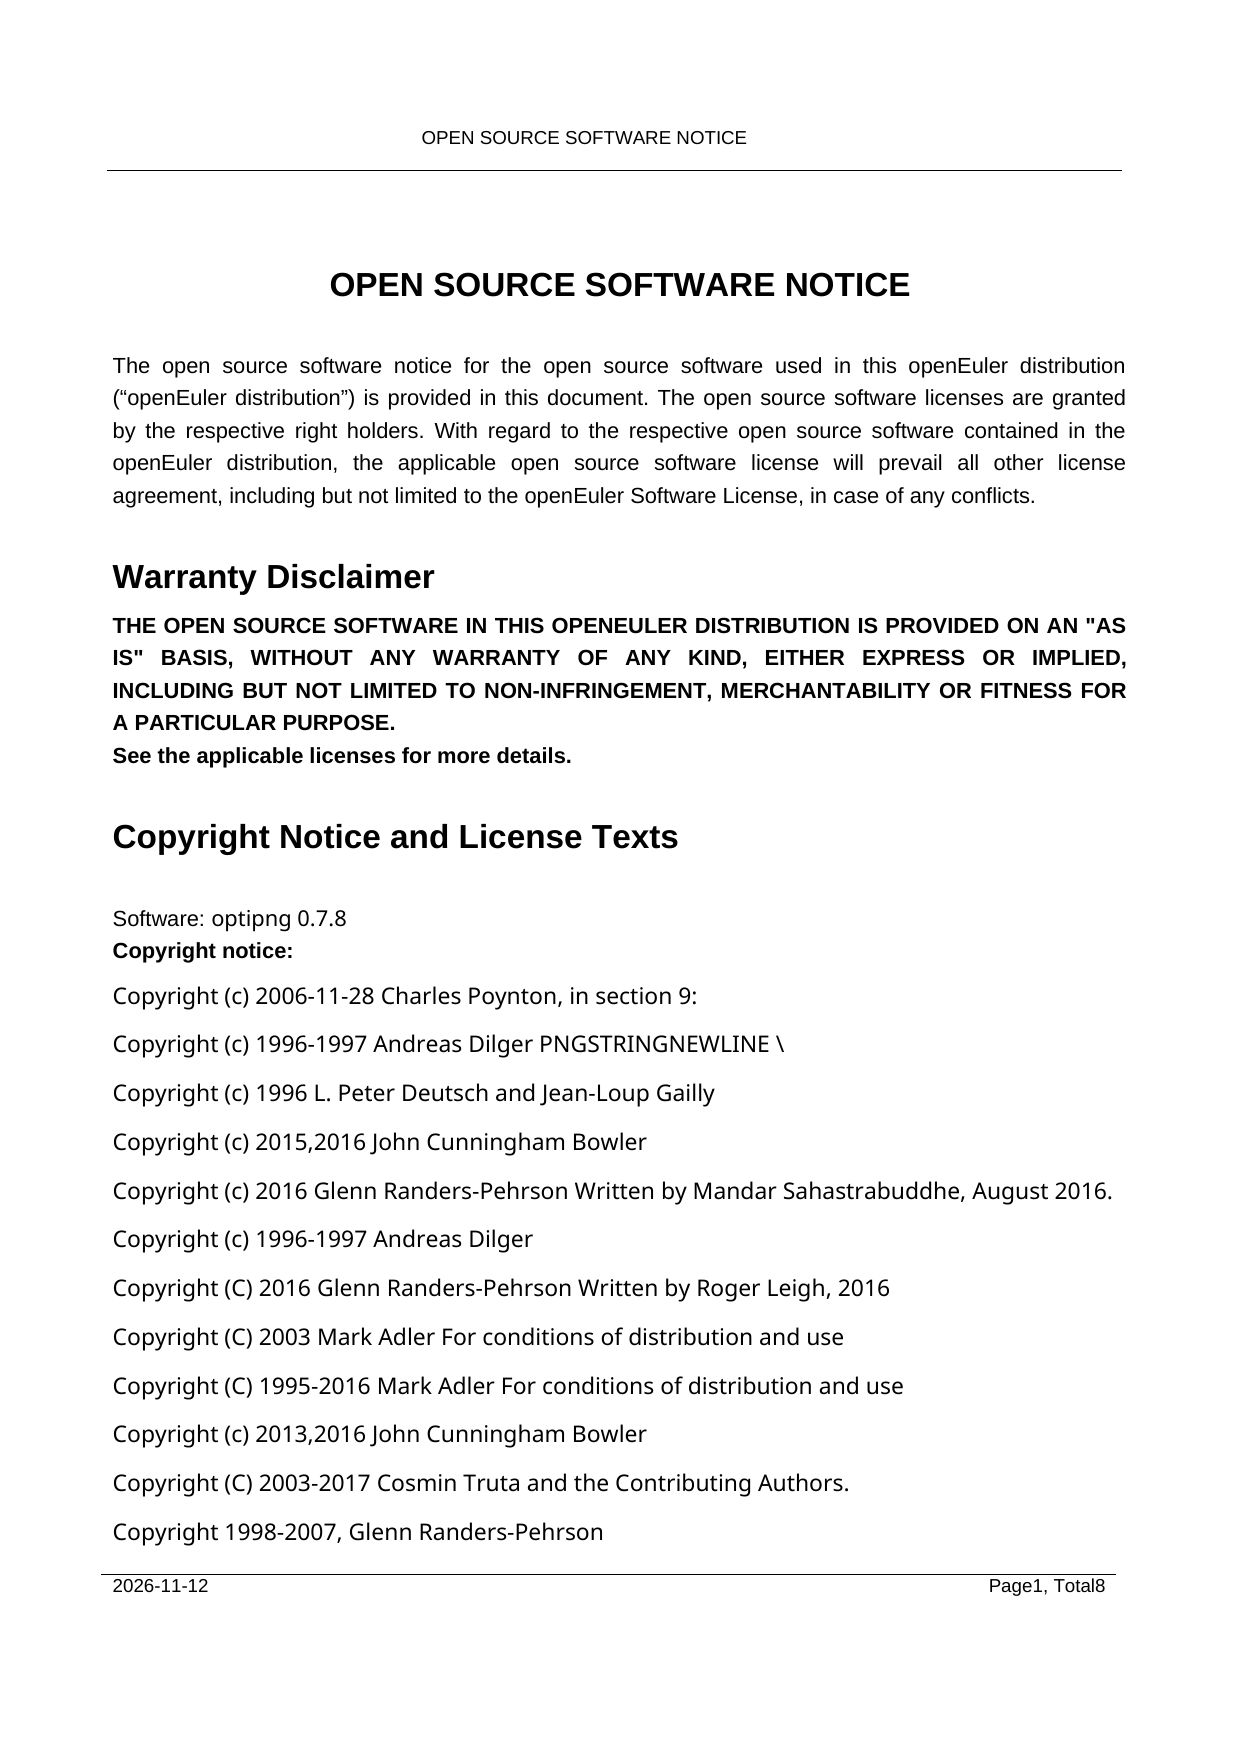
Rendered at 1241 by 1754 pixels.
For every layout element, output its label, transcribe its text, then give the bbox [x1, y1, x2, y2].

text Copyright notice: [112, 934, 1128, 966]
text THE OPEN SOURCE SOFTWARE IN THIS OPENEULER DISTRIBUTION IS PROVIDED ON AN "AS IS" BASIS, WITHOUT ANY WARRANTY OF ANY KIND, EITHER EXPRESS OR IMPLIED, INCLUDING BUT NOT LIMITED TO NON-INFRINGEMENT, MERCHANTABILITY OR FITNESS FOR A PARTICULAR PURPOSE. See the applicable licenses for more details. [112, 609, 1128, 771]
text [112, 979, 1128, 1548]
text Software: optipng 0.7.8 [112, 901, 1128, 934]
text OPEN SOURCE SOFTWARE NOTICE [112, 251, 1128, 316]
text Copyright Notice and License Texts [112, 804, 1128, 869]
text The open source software notice for the open source software used in this openEuler distribution (“openEuler distribution”) is provided in this document. The open source software licenses are granted by the respective right holders. With regard to the respective open source software contained in the openEuler distribution, the applicable open source software license will prevail all other license agreement, including but not limited to the openEuler Software License, in case of any conflicts. [112, 349, 1128, 511]
text Warranty Disclaimer [112, 544, 1128, 609]
